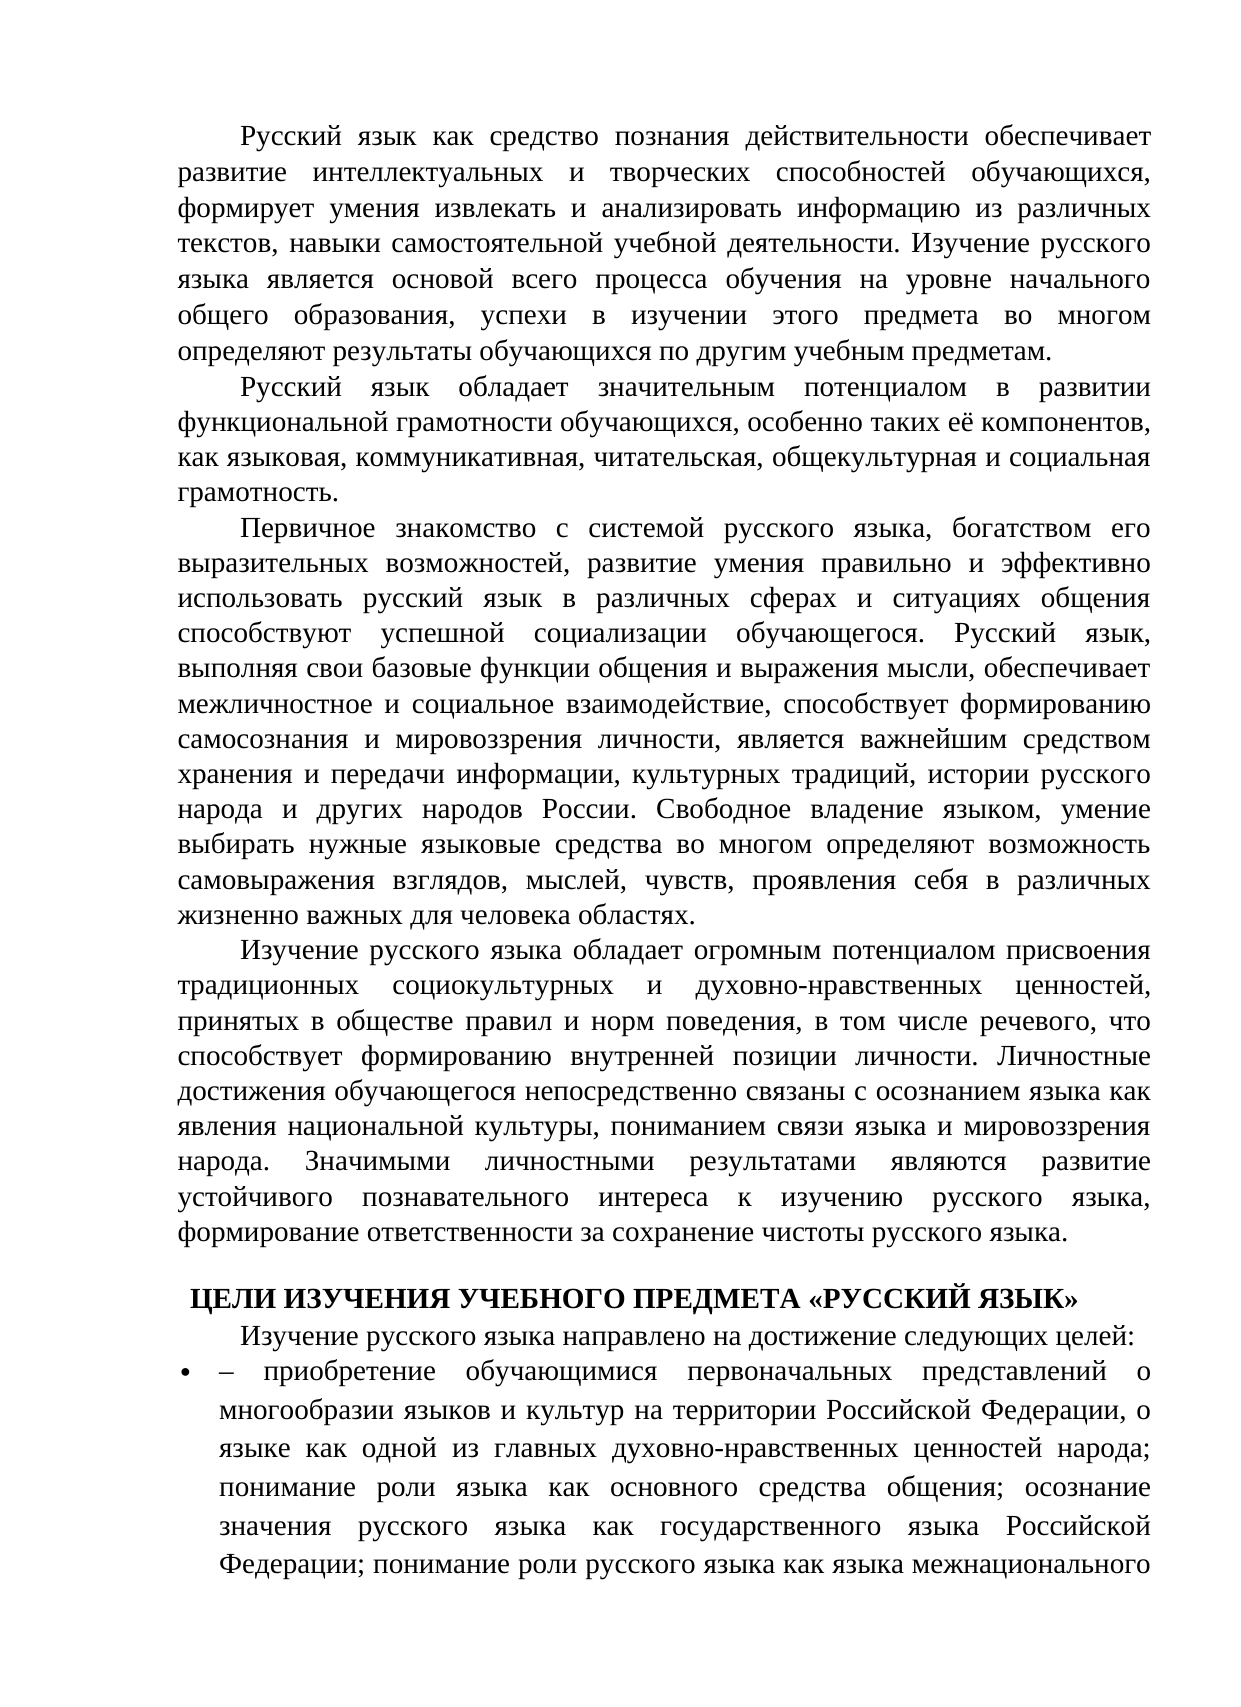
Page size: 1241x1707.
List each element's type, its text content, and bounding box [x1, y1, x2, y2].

text Русский язык обладает значительным потенциалом в развитии функциональной грамотности обучающихся, особенно таких её компонентов, как языковая, коммуникативная, читательская, общекультурная и социальная грамотность. [177, 369, 1152, 508]
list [181, 1353, 1152, 1580]
text Первичное знакомство с системой русского языка, богатством его выразительных возможностей, развитие умения правильно и эффективно использовать русский язык в различных сферах и ситуациях общения способствуют успешной социализации обучающегося. Русский язык, выполняя свои базовые функции общения и выражения мысли, обеспечивает межличностное и социальное взаимодействие, способствует формированию самосознания и мировоззрения личности, является важнейшим средством хранения и передачи информации, культурных традиций, истории русского народа и других народов России. Свободное владение языком, умение выбирать нужные языковые средства во многом определяют возможность самовыражения взглядов, мыслей, чувств, проявления себя в различных жизненно важных для человека областях. [177, 510, 1152, 931]
text ЦЕЛИ ИЗУЧЕНИЯ УЧЕБНОГО ПРЕДМЕТА «РУССКИЙ ЯЗЫК» [190, 1281, 1152, 1315]
text Изучение русского языка направлено на достижение следующих целей: [177, 1318, 1152, 1352]
text Русский язык как средство познания действительности обеспечивает развитие интеллектуальных и творческих способностей обучающихся, формирует умения извлекать и анализировать информацию из различных текстов, навыки самостоятельной учебной деятельности. Изучение русского языка является основой всего процесса обучения на уровне начального общего образования, успехи в изучении этого предмета во многом определяют результаты обучающихся по другим учебным предметам. [177, 118, 1152, 367]
text Изучение русского языка обладает огромным потенциалом присвоения традиционных социокультурных и духовно-нравственных ценностей, принятых в обществе правил и норм поведения, в том числе речевого, что способствует формированию внутренней позиции личности. Личностные достижения обучающегося непосредственно связаны с осознанием языка как явления национальной культуры, пониманием связи языка и мировоззрения народа. Значимыми личностными результатами являются развитие устойчивого познавательного интереса к изучению русского языка, формирование ответственности за сохранение чистоты русского языка. [177, 932, 1152, 1247]
